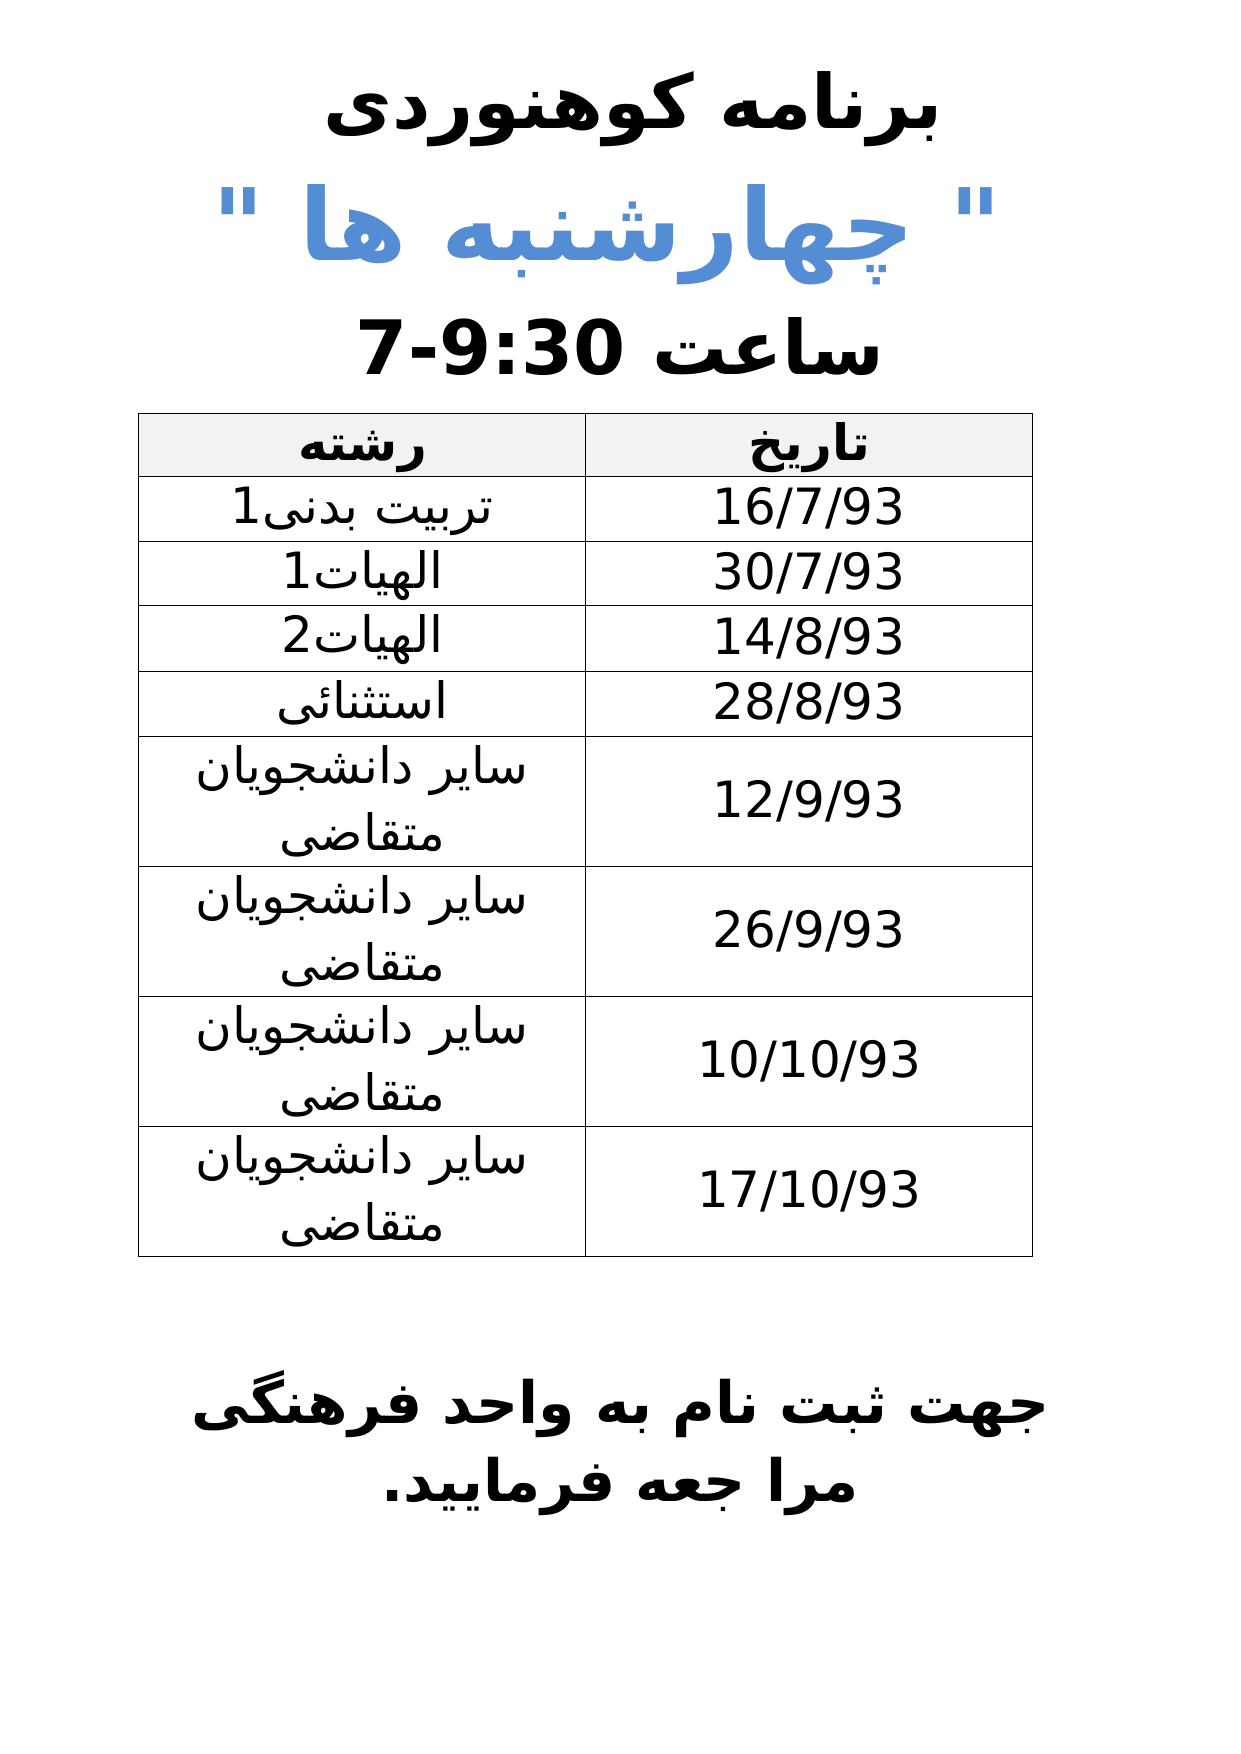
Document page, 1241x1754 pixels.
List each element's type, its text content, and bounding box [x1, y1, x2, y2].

table_cell 17/10/93 [586, 1127, 1032, 1256]
table_cell 30/7/93 [586, 542, 1032, 605]
table_cell استثنائی [139, 672, 585, 736]
table_cell 12/9/93 [586, 737, 1032, 866]
table_cell سایر دانشجویان متقاضی [139, 867, 585, 996]
text ساعت 9:30-7 [150, 304, 1090, 392]
text جهت ثبت نام به واحد فرهنگی مرا جعه فرمایید. [150, 1369, 1090, 1515]
table_cell 26/9/93 [586, 867, 1032, 996]
table_cell 28/8/93 [586, 672, 1032, 736]
table_cell سایر دانشجویان متقاضی [139, 1127, 585, 1256]
text برنامه کوهنوردی [150, 59, 1090, 146]
table_cell 10/10/93 [586, 997, 1032, 1126]
table_cell تربیت بدنی1 [139, 477, 585, 541]
table_cell الهیات2 [139, 606, 585, 671]
table_header تاریخ [586, 414, 1032, 476]
table_cell 16/7/93 [586, 477, 1032, 541]
table_cell سایر دانشجویان متقاضی [139, 997, 585, 1126]
table_cell الهیات1 [139, 542, 585, 605]
table_cell 14/8/93 [586, 606, 1032, 671]
table_header رشته [139, 414, 585, 476]
table_cell سایر دانشجویان متقاضی [139, 737, 585, 866]
text " چهارشنبه ها " [150, 167, 1090, 284]
